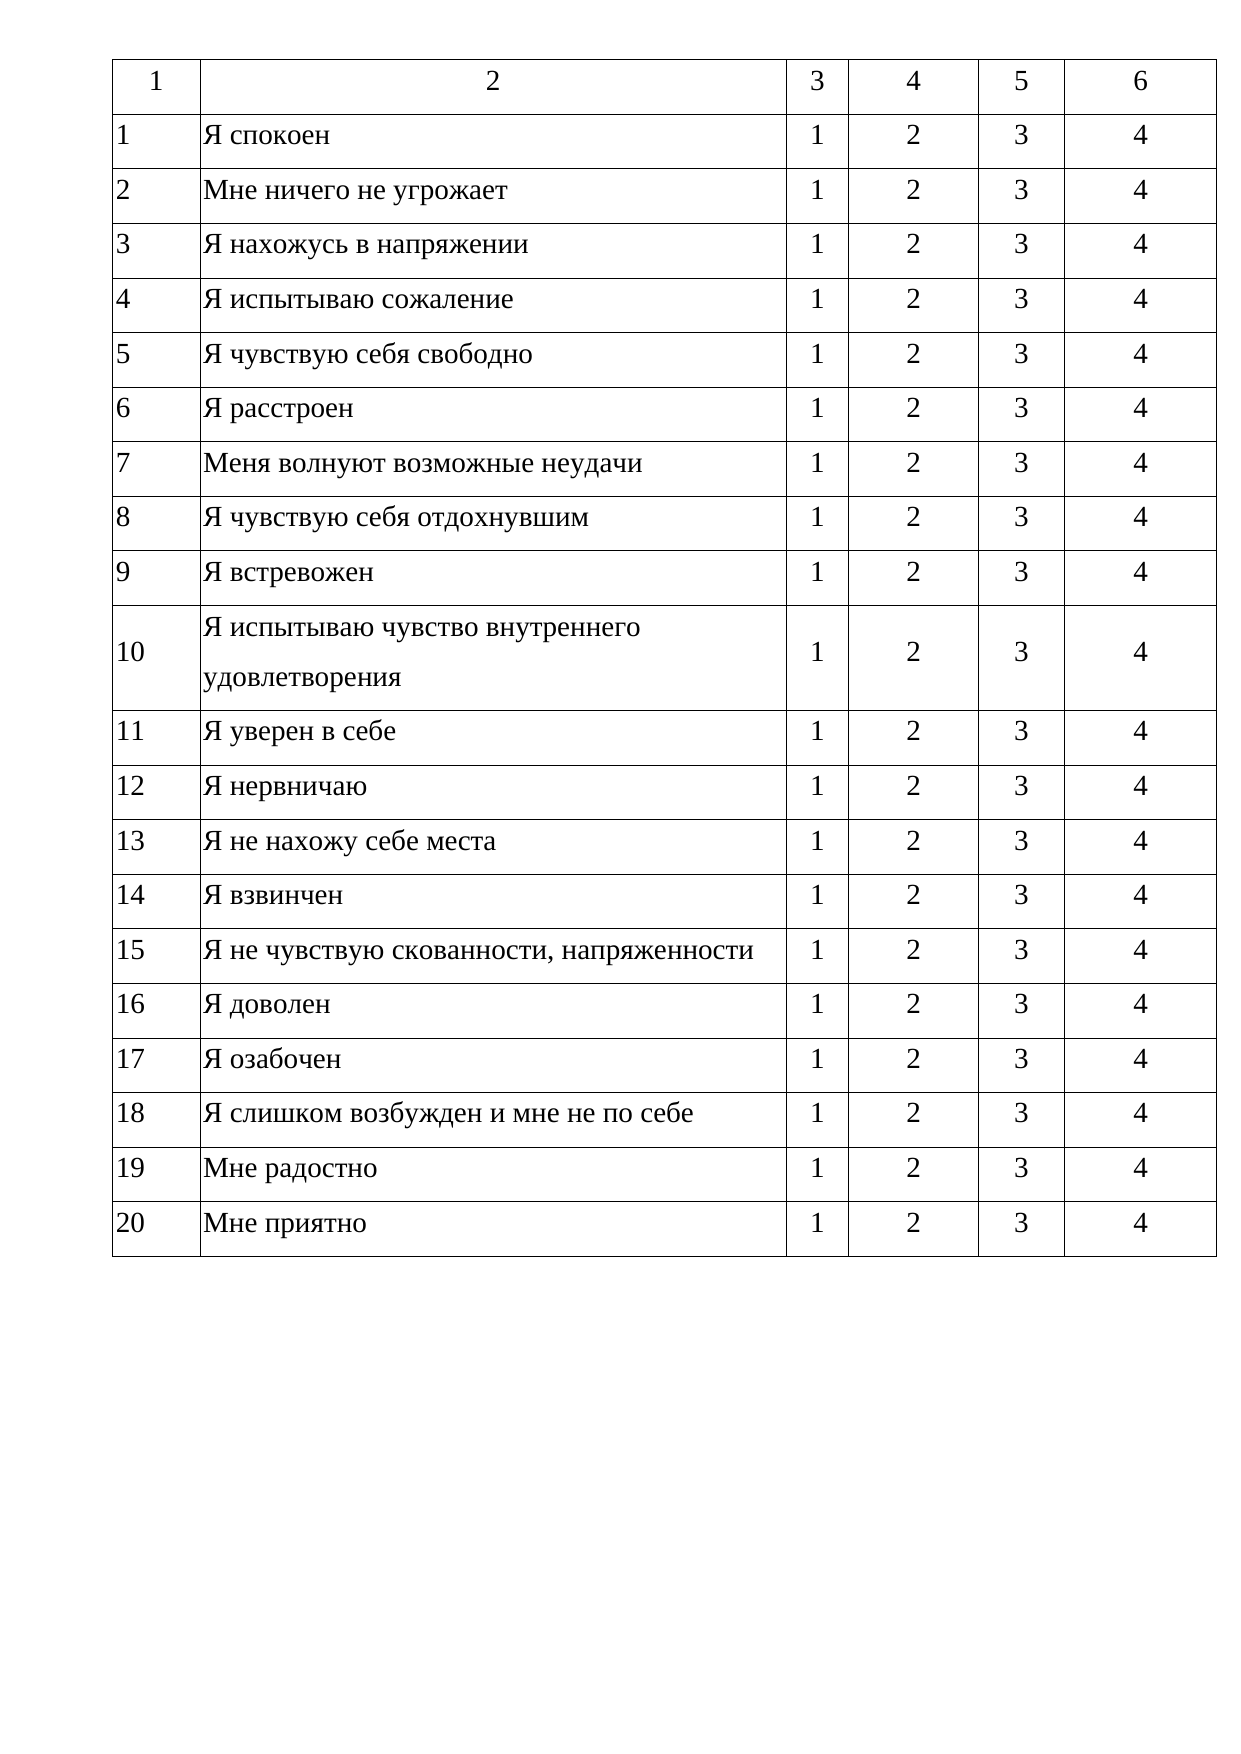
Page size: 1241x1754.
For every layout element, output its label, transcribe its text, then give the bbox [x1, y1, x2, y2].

table_cell 2 [849, 169, 978, 223]
table_cell 1 [787, 606, 848, 710]
table_cell 2 [849, 551, 978, 605]
table_cell 3 [979, 388, 1064, 441]
table_cell 15 [113, 929, 200, 983]
table_cell 4 [1065, 984, 1216, 1037]
table_cell 3 [979, 169, 1064, 223]
table_cell 1 [787, 1039, 848, 1092]
table_cell 3 [979, 1039, 1064, 1092]
table_cell 4 [1065, 820, 1216, 874]
table_cell 4 [113, 279, 200, 332]
table_cell 4 [1065, 711, 1216, 764]
table_cell 4 [1065, 875, 1216, 928]
table_cell 3 [979, 711, 1064, 764]
table_cell 4 [1065, 1202, 1216, 1256]
table_cell Я испытываю чувство внутреннего удовлетворения [201, 606, 786, 710]
table_cell 3 [979, 442, 1064, 496]
table_cell 8 [113, 497, 200, 550]
table_cell 2 [849, 1093, 978, 1147]
table_cell 2 [849, 115, 978, 168]
table_cell 1 [787, 711, 848, 764]
table_cell 4 [1065, 169, 1216, 223]
table_cell 2 [849, 875, 978, 928]
table_cell 4 [1065, 766, 1216, 819]
table_cell Я чувствую себя свободно [201, 333, 786, 387]
table_cell 1 [787, 1148, 848, 1201]
table_cell 2 [849, 279, 978, 332]
table_cell 1 [787, 279, 848, 332]
table_cell 2 [849, 1202, 978, 1256]
table_cell 1 [787, 984, 848, 1037]
table_cell 3 [787, 60, 848, 114]
table_cell 3 [979, 1202, 1064, 1256]
table_cell 1 [787, 442, 848, 496]
table_cell 3 [113, 224, 200, 277]
table_cell 4 [1065, 442, 1216, 496]
table_cell Я расстроен [201, 388, 786, 441]
table_cell 3 [979, 279, 1064, 332]
table_cell 1 [113, 115, 200, 168]
table_cell Меня волнуют возможные неудачи [201, 442, 786, 496]
table_cell 1 [787, 1093, 848, 1147]
table_cell 4 [1065, 551, 1216, 605]
table_cell 19 [113, 1148, 200, 1201]
table_cell 3 [979, 929, 1064, 983]
table_cell 3 [979, 606, 1064, 710]
table_cell 3 [979, 224, 1064, 277]
table_cell Я взвинчен [201, 875, 786, 928]
table_cell Я спокоен [201, 115, 786, 168]
table_cell 3 [979, 875, 1064, 928]
table_cell 11 [113, 711, 200, 764]
table_cell 12 [113, 766, 200, 819]
table_cell Я встревожен [201, 551, 786, 605]
table_cell 4 [1065, 1039, 1216, 1092]
table_cell Я чувствую себя отдохнувшим [201, 497, 786, 550]
table_cell 1 [787, 333, 848, 387]
table_cell Я слишком возбужден и мне не по себе [201, 1093, 786, 1147]
table_cell 2 [849, 1039, 978, 1092]
table_cell 4 [1065, 929, 1216, 983]
table_cell 18 [113, 1093, 200, 1147]
table_cell 1 [787, 115, 848, 168]
table_cell 3 [979, 820, 1064, 874]
table_cell 16 [113, 984, 200, 1037]
table_cell Я нервничаю [201, 766, 786, 819]
table_cell 1 [787, 929, 848, 983]
table_cell 4 [1065, 606, 1216, 710]
table_cell 2 [849, 606, 978, 710]
table_cell 1 [787, 224, 848, 277]
table_cell 2 [849, 1148, 978, 1201]
table_cell 3 [979, 766, 1064, 819]
table_cell 2 [849, 984, 978, 1037]
table_cell 2 [849, 497, 978, 550]
table_cell 5 [979, 60, 1064, 114]
table_cell 5 [113, 333, 200, 387]
table_cell 3 [979, 333, 1064, 387]
table_cell 1 [787, 388, 848, 441]
table_cell Я не чувствую скованности, напряженности [201, 929, 786, 983]
table_cell 6 [113, 388, 200, 441]
table_cell Мне приятно [201, 1202, 786, 1256]
table_cell 3 [979, 115, 1064, 168]
table_cell 1 [787, 820, 848, 874]
table_cell 1 [787, 875, 848, 928]
table_cell 1 [787, 169, 848, 223]
table_cell Мне радостно [201, 1148, 786, 1201]
table_cell 2 [849, 224, 978, 277]
table_cell 1 [113, 60, 200, 114]
table_cell 14 [113, 875, 200, 928]
table_cell 4 [1065, 333, 1216, 387]
table_cell 4 [849, 60, 978, 114]
table_cell 10 [113, 606, 200, 710]
table_cell 2 [849, 442, 978, 496]
table_cell 4 [1065, 1148, 1216, 1201]
table_cell 20 [113, 1202, 200, 1256]
table_cell Я нахожусь в напряжении [201, 224, 786, 277]
table_cell 3 [979, 497, 1064, 550]
table_cell 2 [849, 333, 978, 387]
table_cell 1 [787, 1202, 848, 1256]
table_cell 1 [787, 551, 848, 605]
table_cell 2 [849, 820, 978, 874]
table_cell 1 [787, 766, 848, 819]
table_cell 3 [979, 1148, 1064, 1201]
table_cell Я не нахожу себе места [201, 820, 786, 874]
table_cell 3 [979, 551, 1064, 605]
table_cell 2 [849, 766, 978, 819]
table_cell 4 [1065, 388, 1216, 441]
table_cell 2 [113, 169, 200, 223]
table_cell 2 [201, 60, 786, 114]
table_cell 3 [979, 1093, 1064, 1147]
table_cell 13 [113, 820, 200, 874]
table_cell 4 [1065, 497, 1216, 550]
table_cell 2 [849, 929, 978, 983]
table_cell 4 [1065, 224, 1216, 277]
table_cell Я доволен [201, 984, 786, 1037]
table_cell Мне ничего не угрожает [201, 169, 786, 223]
table_cell 7 [113, 442, 200, 496]
table_cell 6 [1065, 60, 1216, 114]
table_cell 4 [1065, 1093, 1216, 1147]
table_cell Я озабочен [201, 1039, 786, 1092]
table_cell 1 [787, 497, 848, 550]
table_cell 2 [849, 711, 978, 764]
table_cell 17 [113, 1039, 200, 1092]
table_cell 2 [849, 388, 978, 441]
table_cell Я уверен в себе [201, 711, 786, 764]
table_cell 9 [113, 551, 200, 605]
table_cell Я испытываю сожаление [201, 279, 786, 332]
table_cell 3 [979, 984, 1064, 1037]
table_cell 4 [1065, 115, 1216, 168]
table_cell 4 [1065, 279, 1216, 332]
